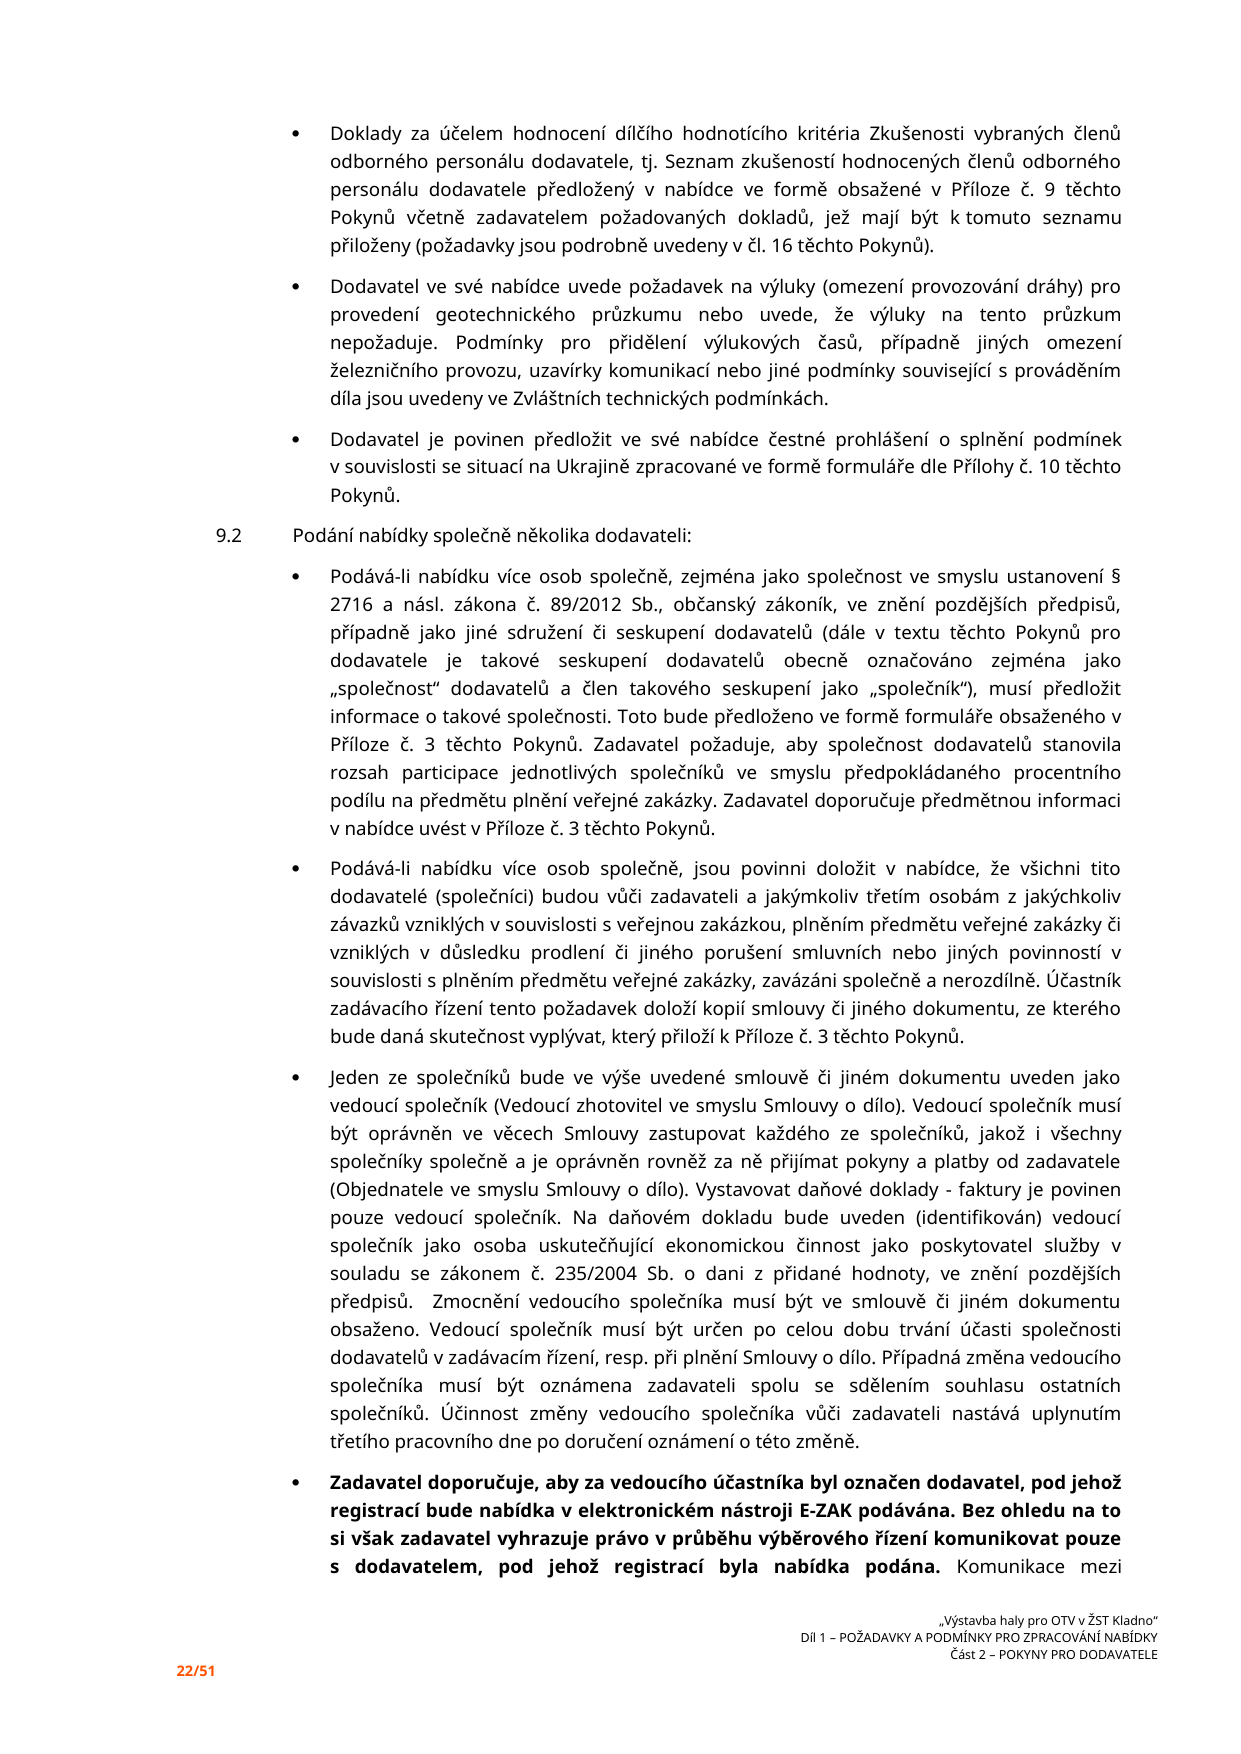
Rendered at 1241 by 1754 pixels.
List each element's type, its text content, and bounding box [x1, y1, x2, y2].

list Dodavatel je povinen předložit ve své nabídce čestné prohlášení o splnění podmínek v souvislosti se situací na Ukrajině zpracované ve formě formuláře dle Přílohy č. 10 těchto Pokynů. [292, 426, 1122, 507]
list Doklady za účelem hodnocení dílčího hodnotícího kritéria Zkušenosti vybraných členů odborného personálu dodavatele, tj. Seznam zkušeností hodnocených členů odborného personálu dodavatele předložený v nabídce ve formě obsažené v Příloze č. 9 těchto Pokynů včetně zadavatelem požadovaných dokladů, jež mají být k tomuto seznamu přiloženy (požadavky jsou podrobně uvedeny v čl. 16 těchto Pokynů). [292, 121, 1122, 258]
list Jeden ze společníků bude ve výše uvedené smlouvě či jiném dokumentu uveden jako vedoucí společník (Vedoucí zhotovitel ve smyslu Smlouvy o dílo). Vedoucí společník musí být oprávněn ve věcech Smlouvy zastupovat každého ze společníků, jakož i všechny společníky společně a je oprávněn rovněž za ně přijímat pokyny a platby od zadavatele (Objednatele ve smyslu Smlouvy o dílo). Vystavovat daňové doklady - faktury je povinen pouze vedoucí společník. Na daňovém dokladu bude uveden (identifikován) vedoucí společník jako osoba uskutečňující ekonomickou činnost jako poskytovatel služby v souladu se zákonem č. 235/2004 Sb. o dani z přidané hodnoty, ve znění pozdějších předpisů. Zmocnění vedoucího společníka musí být ve smlouvě či jiném dokumentu obsaženo. Vedoucí společník musí být určen po celou dobu trvání účasti společnosti dodavatelů v zadávacím řízení, resp. při plnění Smlouvy o dílo. Případná změna vedoucího společníka musí být oznámena zadavateli spolu se sdělením souhlasu ostatních společníků. Účinnost změny vedoucího společníka vůči zadavateli nastává uplynutím třetího pracovního dne po doručení oznámení o této změně. [292, 1064, 1122, 1454]
list Podává-li nabídku více osob společně, zejména jako společnost ve smyslu ustanovení § 2716 a násl. zákona č. 89/2012 Sb., občanský zákoník, ve znění pozdějších předpisů, případně jako jiné sdružení či seskupení dodavatelů (dále v textu těchto Pokynů pro dodavatele je takové seskupení dodavatelů obecně označováno zejména jako „společnost“ dodavatelů a člen takového seskupení jako „společník“), musí předložit informace o takové společnosti. Toto bude předloženo ve formě formuláře obsaženého v Příloze č. 3 těchto Pokynů. Zadavatel požaduje, aby společnost dodavatelů stanovila rozsah participace jednotlivých společníků ve smyslu předpokládaného procentního podílu na předmětu plnění veřejné zakázky. Zadavatel doporučuje předmětnou informaci v nabídce uvést v Příloze č. 3 těchto Pokynů. [292, 563, 1122, 841]
list Dodavatel ve své nabídce uvede požadavek na výluky (omezení provozování dráhy) pro provedení geotechnického průzkumu nebo uvede, že výluky na tento průzkum nepožaduje. Podmínky pro přidělení výlukových časů, případně jiných omezení železničního provozu, uzavírky komunikací nebo jiné podmínky související s prováděním díla jsou uvedeny ve Zvláštních technických podmínkách. [292, 273, 1122, 411]
text Podání nabídky společně několika dodavateli: [216, 522, 1122, 548]
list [292, 1469, 1122, 1579]
list Podává-li nabídku více osob společně, jsou povinni doložit v nabídce, že všichni tito dodavatelé (společníci) budou vůči zadavateli a jakýmkoliv třetím osobám z jakýchkoliv závazků vzniklých v souvislosti s veřejnou zakázkou, plněním předmětu veřejné zakázky či vzniklých v důsledku prodlení či jiného porušení smluvních nebo jiných povinností v souvislosti s plněním předmětu veřejné zakázky, zavázáni společně a nerozdílně. Účastník zadávacího řízení tento požadavek doloží kopií smlouvy či jiného dokumentu, ze kterého bude daná skutečnost vyplývat, který přiloží k Příloze č. 3 těchto Pokynů. [292, 856, 1122, 1049]
